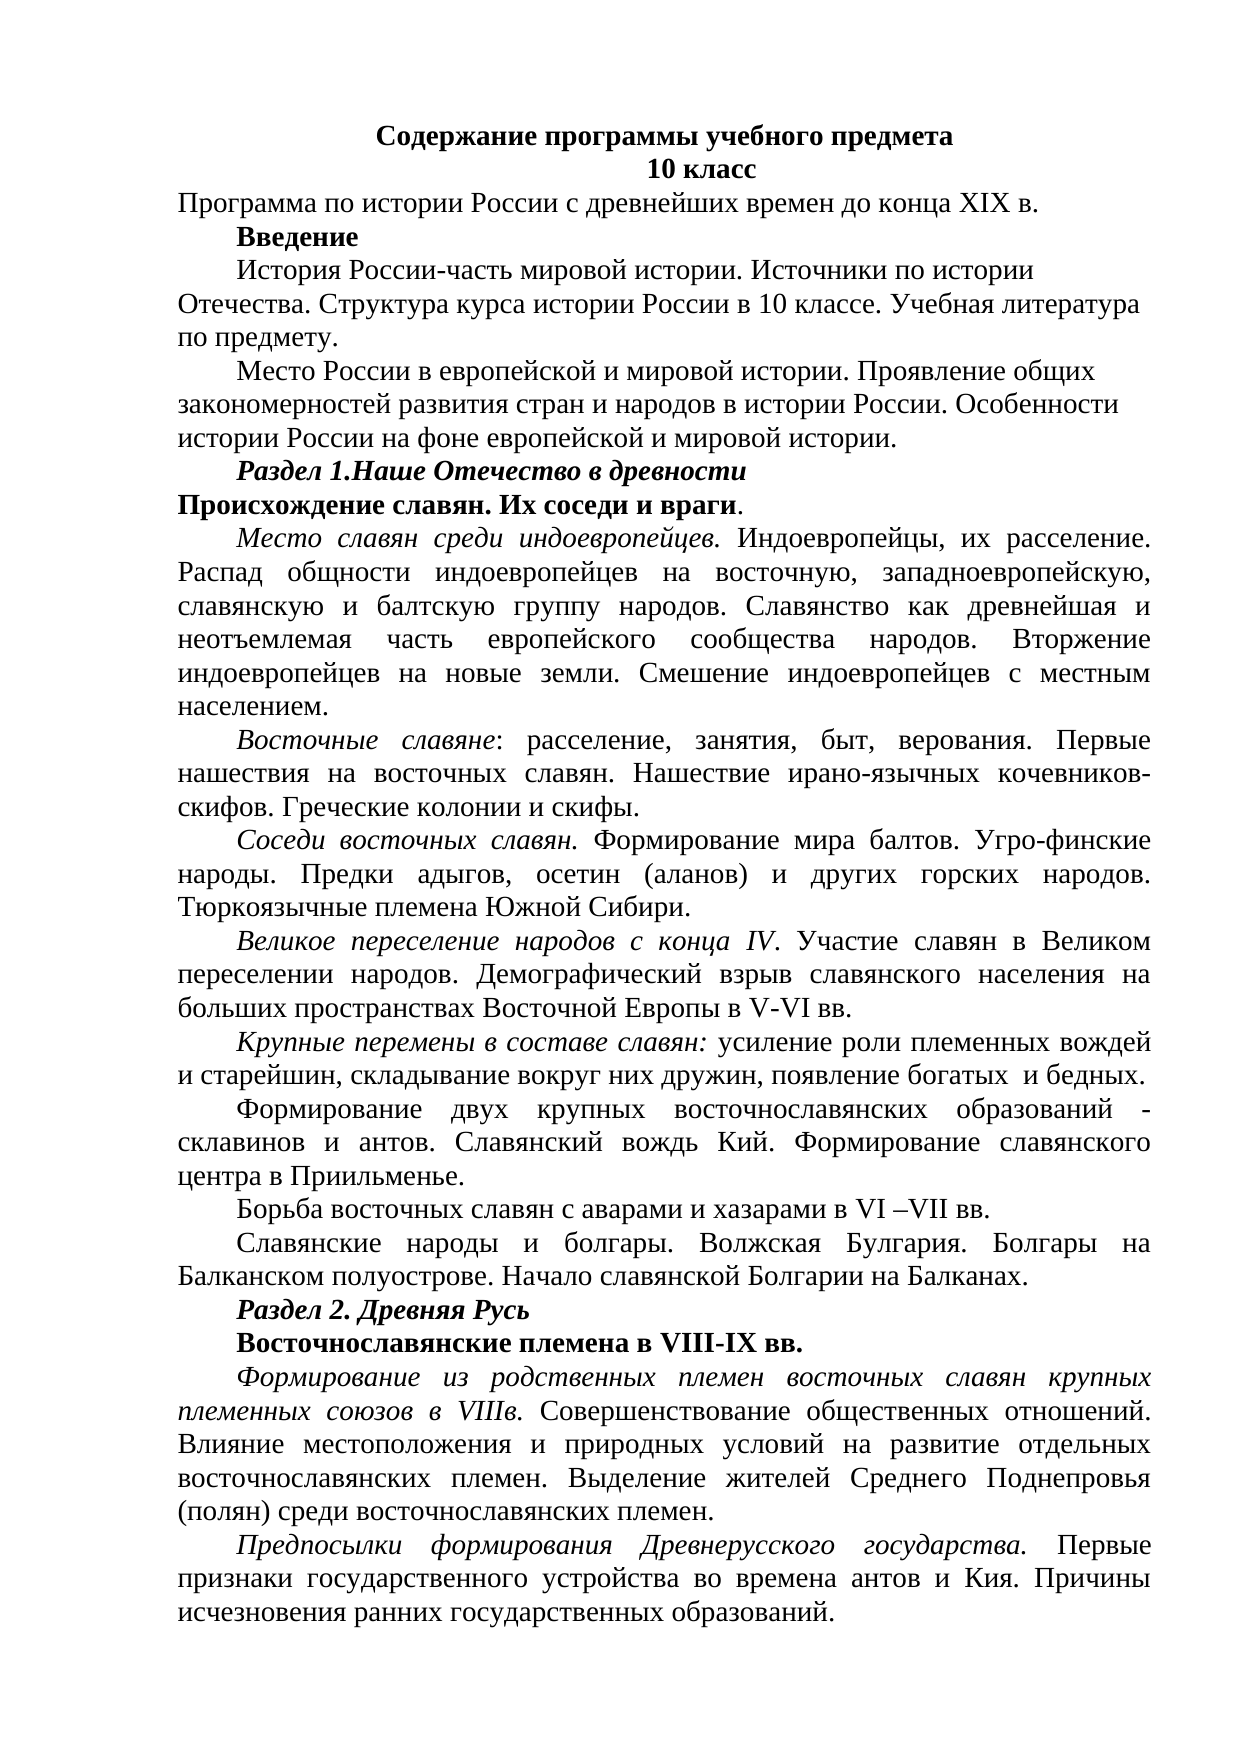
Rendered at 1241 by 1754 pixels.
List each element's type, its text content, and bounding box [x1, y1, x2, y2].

text Раздел 1.Наше Отечество в древности [177, 453, 1152, 487]
text Место славян среди индоевропейцев. Индоевропейцы, их расселение. Распад общности индоевропейцев на восточную, западноевропейскую, славянскую и балтскую группу народов. Славянство как древнейшая и неотъемлемая часть европейского сообщества народов. Вторжение индоевропейцев на новые земли. Смешение индоевропейцев с местным населением. [177, 521, 1152, 722]
text Раздел 2. Древняя Русь [177, 1292, 1152, 1326]
text Восточнославянские племена в VIII-IX вв. [177, 1326, 1152, 1359]
text Формирование двух крупных восточнославянских образований - склавинов и антов. Славянский вождь Кий. Формирование славянского центра в Приильменье. [177, 1091, 1152, 1191]
text Место России в европейской и мировой истории. Проявление общих закономерностей развития стран и народов в истории России. Особенности истории России на фоне европейской и мировой истории. [177, 353, 1152, 453]
text Предпосылки формирования Древнерусского государства. Первые признаки государственного устройства во времена антов и Кия. Причины исчезновения ранних государственных образований. [177, 1527, 1152, 1627]
text Славянские народы и болгары. Волжская Булгария. Болгары на Балканском полуострове. Начало славянской Болгарии на Балканах. [177, 1225, 1152, 1292]
text Введение [177, 219, 1152, 252]
text Программа по истории России с древнейших времен до конца XIX в. [177, 185, 1152, 219]
text Восточные славяне: расселение, занятия, быт, верования. Первые нашествия на восточных славян. Нашествие ирано-язычных кочевников-скифов. Греческие колонии и скифы. [177, 722, 1152, 822]
text Борьба восточных славян с аварами и хазарами в VI –VII вв. [177, 1191, 1152, 1225]
text Соседи восточных славян. Формирование мира балтов. Угро-финские народы. Предки адыгов, осетин (аланов) и других горских народов. Тюркоязычные племена Южной Сибири. [177, 822, 1152, 923]
text Содержание программы учебного предмета [177, 118, 1152, 152]
text 10 класс [177, 152, 1152, 185]
text Происхождение славян. Их соседи и враги. [177, 487, 1152, 521]
text Крупные перемены в составе славян: усиление роли племенных вождей и старейшин, складывание вокруг них дружин, появление богатых и бедных. [177, 1024, 1152, 1091]
text История России-часть мировой истории. Источники по истории Отечества. Структура курса истории России в 10 классе. Учебная литература по предмету. [177, 252, 1152, 353]
text Формирование из родственных племен восточных славян крупных племенных союзов в VIIIв. Совершенствование общественных отношений. Влияние местоположения и природных условий на развитие отдельных восточнославянских племен. Выделение жителей Среднего Поднепровья (полян) среди восточнославянских племен. [177, 1359, 1152, 1527]
text Великое переселение народов с конца IV. Участие славян в Великом переселении народов. Демографический взрыв славянского населения на больших пространствах Восточной Европы в V-VI вв. [177, 923, 1152, 1024]
